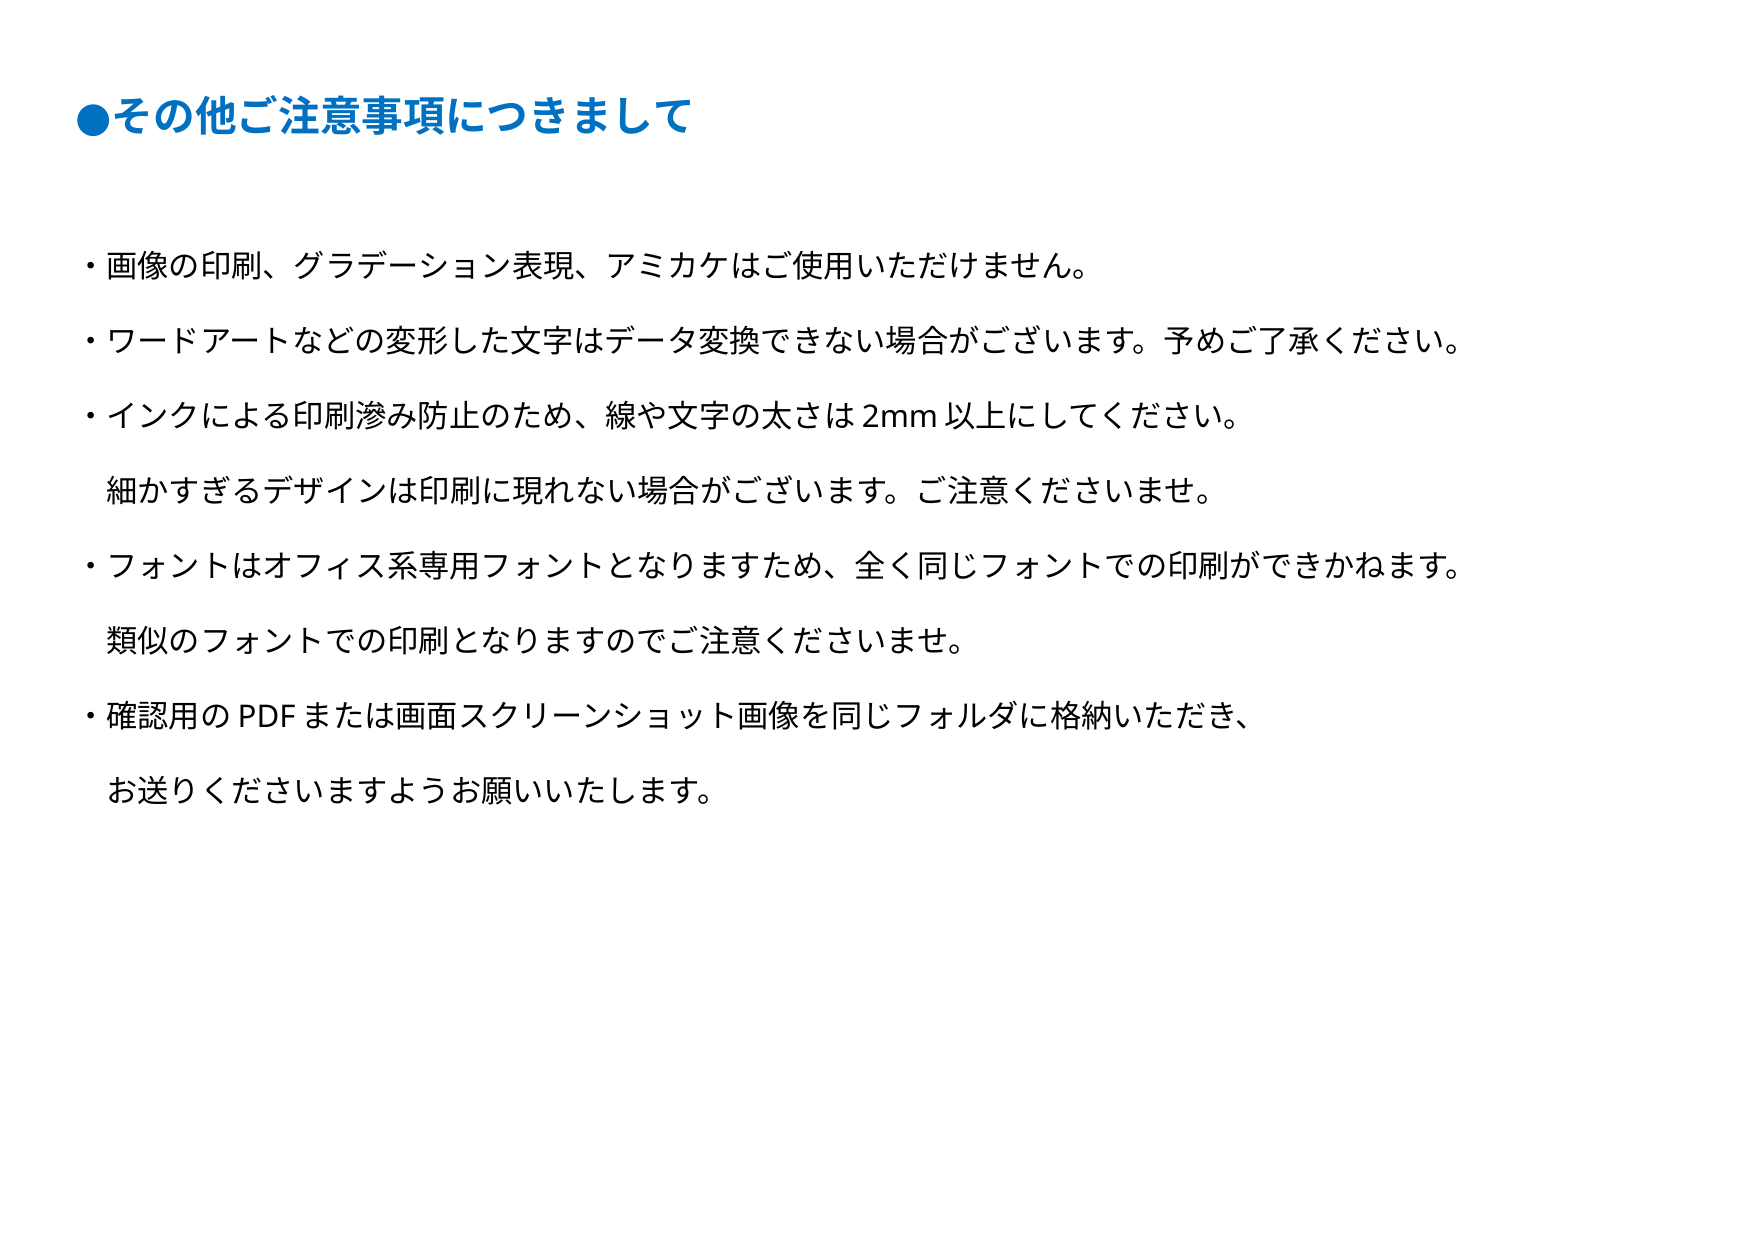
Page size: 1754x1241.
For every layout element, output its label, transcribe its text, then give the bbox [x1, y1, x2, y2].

text ・フォントはオフィス系専用フォントとなりますため、全く同じフォントでの印刷ができかねます。 [75, 526, 1679, 601]
text ・画像の印刷、グラデーション表現、アミカケはご使用いただけません。 [75, 226, 1679, 301]
text お送りくださいますようお願いいたします。 [75, 751, 1679, 826]
text 細かすぎるデザインは印刷に現れない場合がございます。ご注意くださいませ。 [75, 451, 1679, 526]
text 類似のフォントでの印刷となりますのでご注意くださいませ。 [75, 601, 1679, 676]
text ・ワードアートなどの変形した文字はデータ変換できない場合がございます。予めご了承ください。 [75, 301, 1679, 376]
text ・確認用のPDFまたは画面スクリーンショット画像を同じフォルダに格納いただき、 [75, 676, 1679, 751]
text ●その他ご注意事項につきまして [75, 76, 1679, 151]
text ・インクによる印刷滲み防止のため、線や文字の太さは2mm以上にしてください。 [75, 376, 1679, 451]
